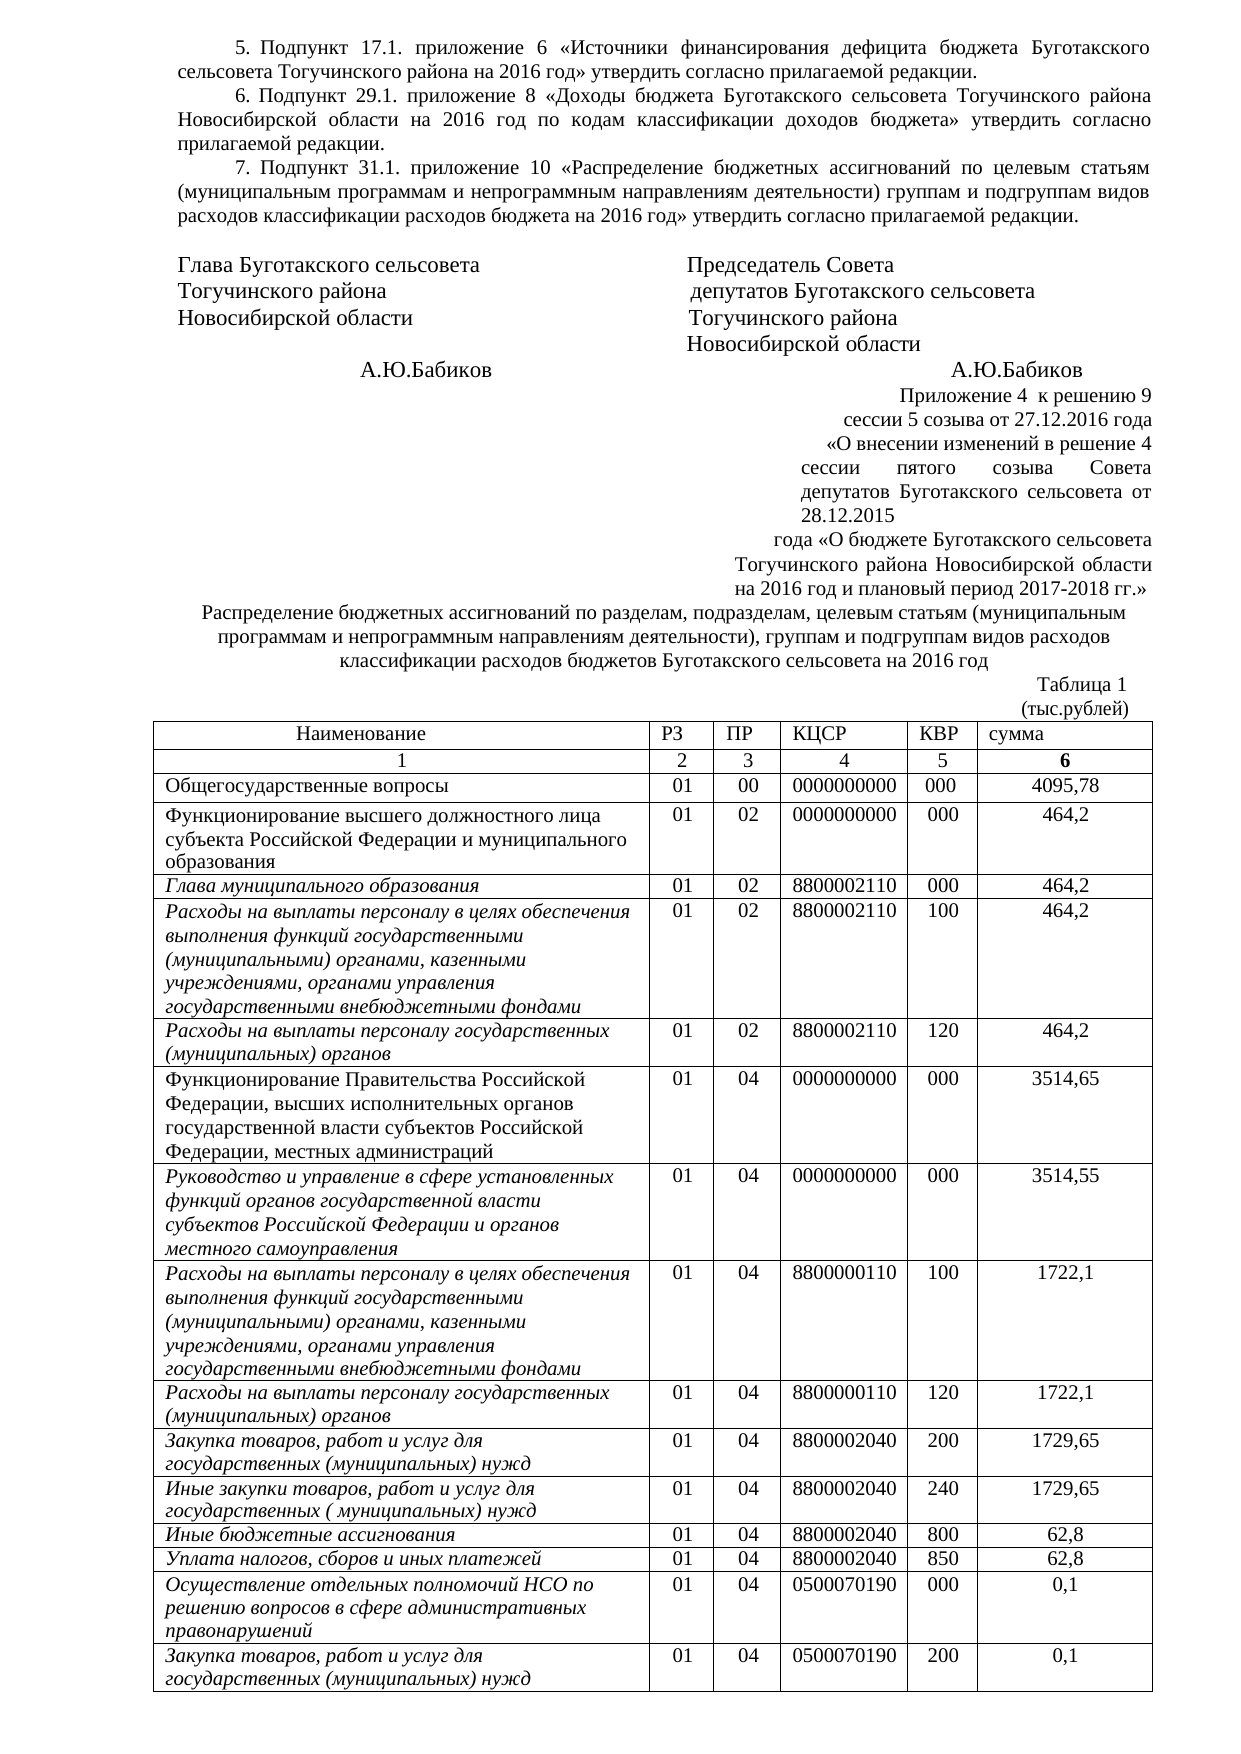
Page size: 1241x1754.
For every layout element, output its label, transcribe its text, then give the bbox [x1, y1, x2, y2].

table_header КЦСР [781, 722, 907, 749]
table_cell 8800002040 [781, 1524, 907, 1547]
table_cell 04 [714, 1524, 780, 1547]
table_cell 0500070190 [781, 1572, 907, 1643]
table_cell Функционирование высшего должностного лица субъекта Российской Федерации и муниципального образования [154, 803, 649, 873]
text Новосибирской области Тогучинского района Новосибирской области [177, 304, 923, 357]
table_cell 8800002110 [781, 1019, 907, 1066]
table_cell 5 [908, 750, 977, 773]
text А.Ю.Бабиков А.Ю.Бабиков [360, 357, 1217, 383]
table_cell 1729,65 [978, 1477, 1152, 1523]
table_cell 100 [908, 899, 977, 1018]
table_cell 04 [714, 1067, 780, 1163]
table_cell 240 [908, 1477, 977, 1523]
list Подпункт 29.1. приложение 8 «Доходы бюджета Буготакского сельсовета Тогучинского района Новосибирской области на 2016 год по кодам классификации доходов бюджета» утвердить согласно прилагаемой редакции. [177, 83, 1152, 155]
table_cell 01 [650, 1572, 713, 1643]
table_cell 0000000000 [781, 1067, 907, 1163]
table_cell 8800002040 [781, 1477, 907, 1523]
table_cell 000 [908, 803, 977, 873]
table_cell 01 [650, 1261, 713, 1380]
table_header ПР [714, 722, 780, 749]
table_cell 0,1 [978, 1644, 1152, 1691]
table_cell 01 [650, 1477, 713, 1523]
table_cell 04 [714, 1548, 780, 1571]
table_cell 2 [650, 750, 713, 773]
table_header РЗ [650, 722, 713, 749]
table_cell 8800002110 [781, 875, 907, 897]
table_cell 0500070190 [781, 1644, 907, 1691]
table_cell Расходы на выплаты персоналу в целях обеспечения выполнения функций государственными (муниципальными) органами, казенными учреждениями, органами управления государственными внебюджетными фондами [154, 899, 649, 1018]
text Тогучинского района депутатов Буготакского сельсовета [177, 278, 1217, 304]
table_cell 850 [908, 1548, 977, 1571]
table_cell 000 [908, 875, 977, 897]
text Приложение 4 к решению 9 [123, 383, 1152, 407]
table_cell Закупка товаров, работ и услуг для государственных (муниципальных) нужд [154, 1429, 649, 1476]
table_cell 4 [781, 750, 907, 773]
list Подпункт 31.1. приложение 10 «Распределение бюджетных ассигнований по целевым статьям (муниципальным программам и непрограммным направлениям деятельности) группам и подгруппам видов расходов классификации расходов бюджета на 2016 год» утвердить согласно прилагаемой редакции. [177, 155, 1151, 227]
table_cell 3 [714, 750, 780, 773]
table_cell 464,2 [978, 875, 1152, 897]
table_cell 01 [650, 774, 713, 802]
table_cell 000 [908, 1572, 977, 1643]
table_cell 6 [978, 750, 1152, 773]
table_cell 3514,65 [978, 1067, 1152, 1163]
table_cell 62,8 [978, 1548, 1152, 1571]
table_cell 01 [650, 899, 713, 1018]
table_cell 0000000000 [781, 774, 907, 802]
text Таблица 1 (тыс.рублей) [1021, 672, 1217, 720]
table_cell 01 [650, 1524, 713, 1547]
table_cell 4095,78 [978, 774, 1152, 802]
table_cell 0000000000 [781, 803, 907, 873]
table_cell 04 [714, 1572, 780, 1643]
table_cell 3514,55 [978, 1164, 1152, 1260]
table_cell 04 [714, 1164, 780, 1260]
table_cell 8800000110 [781, 1261, 907, 1380]
table_cell 1722,1 [978, 1261, 1152, 1380]
table_cell 464,2 [978, 899, 1152, 1018]
table_cell 800 [908, 1524, 977, 1547]
table_cell 01 [650, 1019, 713, 1066]
table_cell 01 [650, 1548, 713, 1571]
table_cell 02 [714, 803, 780, 873]
list Подпункт 17.1. приложение 6 «Источники финансирования дефицита бюджета Буготакского сельсовета Тогучинского района на 2016 год» утвердить согласно прилагаемой редакции. [177, 35, 1151, 83]
table_cell 04 [714, 1429, 780, 1476]
table_cell 8800002110 [781, 899, 907, 1018]
table_cell 04 [714, 1261, 780, 1380]
table_cell 02 [714, 875, 780, 897]
table_cell Иные закупки товаров, работ и услуг для государственных ( муниципальных) нужд [154, 1477, 649, 1523]
table_cell 200 [908, 1644, 977, 1691]
table_cell 04 [714, 1477, 780, 1523]
table_cell 01 [650, 1644, 713, 1691]
table_cell Общегосударственные вопросы [154, 774, 649, 802]
text Распределение бюджетных ассигнований по разделам, подразделам, целевым статьям (муниципальным программам и непрограммным направлениям деятельности), группам и подгруппам видов расходов классификации расходов бюджетов Буготакского сельсовета на 2016 год [199, 599, 1128, 672]
table_cell 464,2 [978, 1019, 1152, 1066]
table_cell 01 [650, 1381, 713, 1428]
table_cell Глава муниципального образования [154, 875, 649, 897]
table_cell 000 [908, 1164, 977, 1260]
table_cell 1722,1 [978, 1381, 1152, 1428]
table_cell 62,8 [978, 1524, 1152, 1547]
table_cell 01 [650, 803, 713, 873]
table_cell 01 [650, 875, 713, 897]
table_cell 000 [908, 1067, 977, 1163]
table_cell 1729,65 [978, 1429, 1152, 1476]
table_cell 0000000000 [781, 1164, 907, 1260]
table_cell 04 [714, 1644, 780, 1691]
table_cell 01 [650, 1429, 713, 1476]
table_cell 000 [908, 774, 977, 802]
text года «О бюджете Буготакского сельсовета Тогучинского района Новосибирской области на 2016 год и плановый период 2017-2018 гг.» [734, 527, 1152, 599]
table_cell 00 [714, 774, 780, 802]
table_cell 8800002040 [781, 1548, 907, 1571]
table_cell Расходы на выплаты персоналу в целях обеспечения выполнения функций государственными (муниципальными) органами, казенными учреждениями, органами управления государственными внебюджетными фондами [154, 1261, 649, 1380]
table_header Наименование [154, 722, 649, 749]
table_cell Расходы на выплаты персоналу государственных (муниципальных) органов [154, 1381, 649, 1428]
table_cell 01 [650, 1067, 713, 1163]
table_cell 01 [650, 1164, 713, 1260]
table_cell 0,1 [978, 1572, 1152, 1643]
text Глава Буготакского сельсовета Председатель Совета [177, 251, 1217, 278]
table_cell 04 [714, 1381, 780, 1428]
table_cell 02 [714, 899, 780, 1018]
table_header КВР [908, 722, 977, 749]
table_cell 8800002040 [781, 1429, 907, 1476]
table_cell Расходы на выплаты персоналу государственных (муниципальных) органов [154, 1019, 649, 1066]
table_cell 464,2 [978, 803, 1152, 873]
text сессии 5 созыва от 27.12.2016 года [123, 407, 1152, 431]
text «О внесении изменений в решение 4 сессии пятого созыва Совета депутатов Буготакского сельсовета от 28.12.2015 [801, 431, 1152, 527]
table_cell 200 [908, 1429, 977, 1476]
table_cell Закупка товаров, работ и услуг для государственных (муниципальных) нужд [154, 1644, 649, 1691]
table_cell Иные бюджетные ассигнования [154, 1524, 649, 1547]
table_cell 120 [908, 1381, 977, 1428]
table_cell Осуществление отдельных полномочий НСО по решению вопросов в сфере административных правонарушений [154, 1572, 649, 1643]
table_cell Функционирование Правительства Российской Федерации, высших исполнительных органов государственной власти субъектов Российской Федерации, местных администраций [154, 1067, 649, 1163]
table_cell 100 [908, 1261, 977, 1380]
table_cell 02 [714, 1019, 780, 1066]
table_cell 1 [154, 750, 649, 773]
table_cell Уплата налогов, сборов и иных платежей [154, 1548, 649, 1571]
table_header сумма [978, 722, 1152, 749]
table_cell 8800000110 [781, 1381, 907, 1428]
table_cell 120 [908, 1019, 977, 1066]
table_cell Руководство и управление в сфере установленных функций органов государственной власти субъектов Российской Федерации и органов местного самоуправления [154, 1164, 649, 1260]
